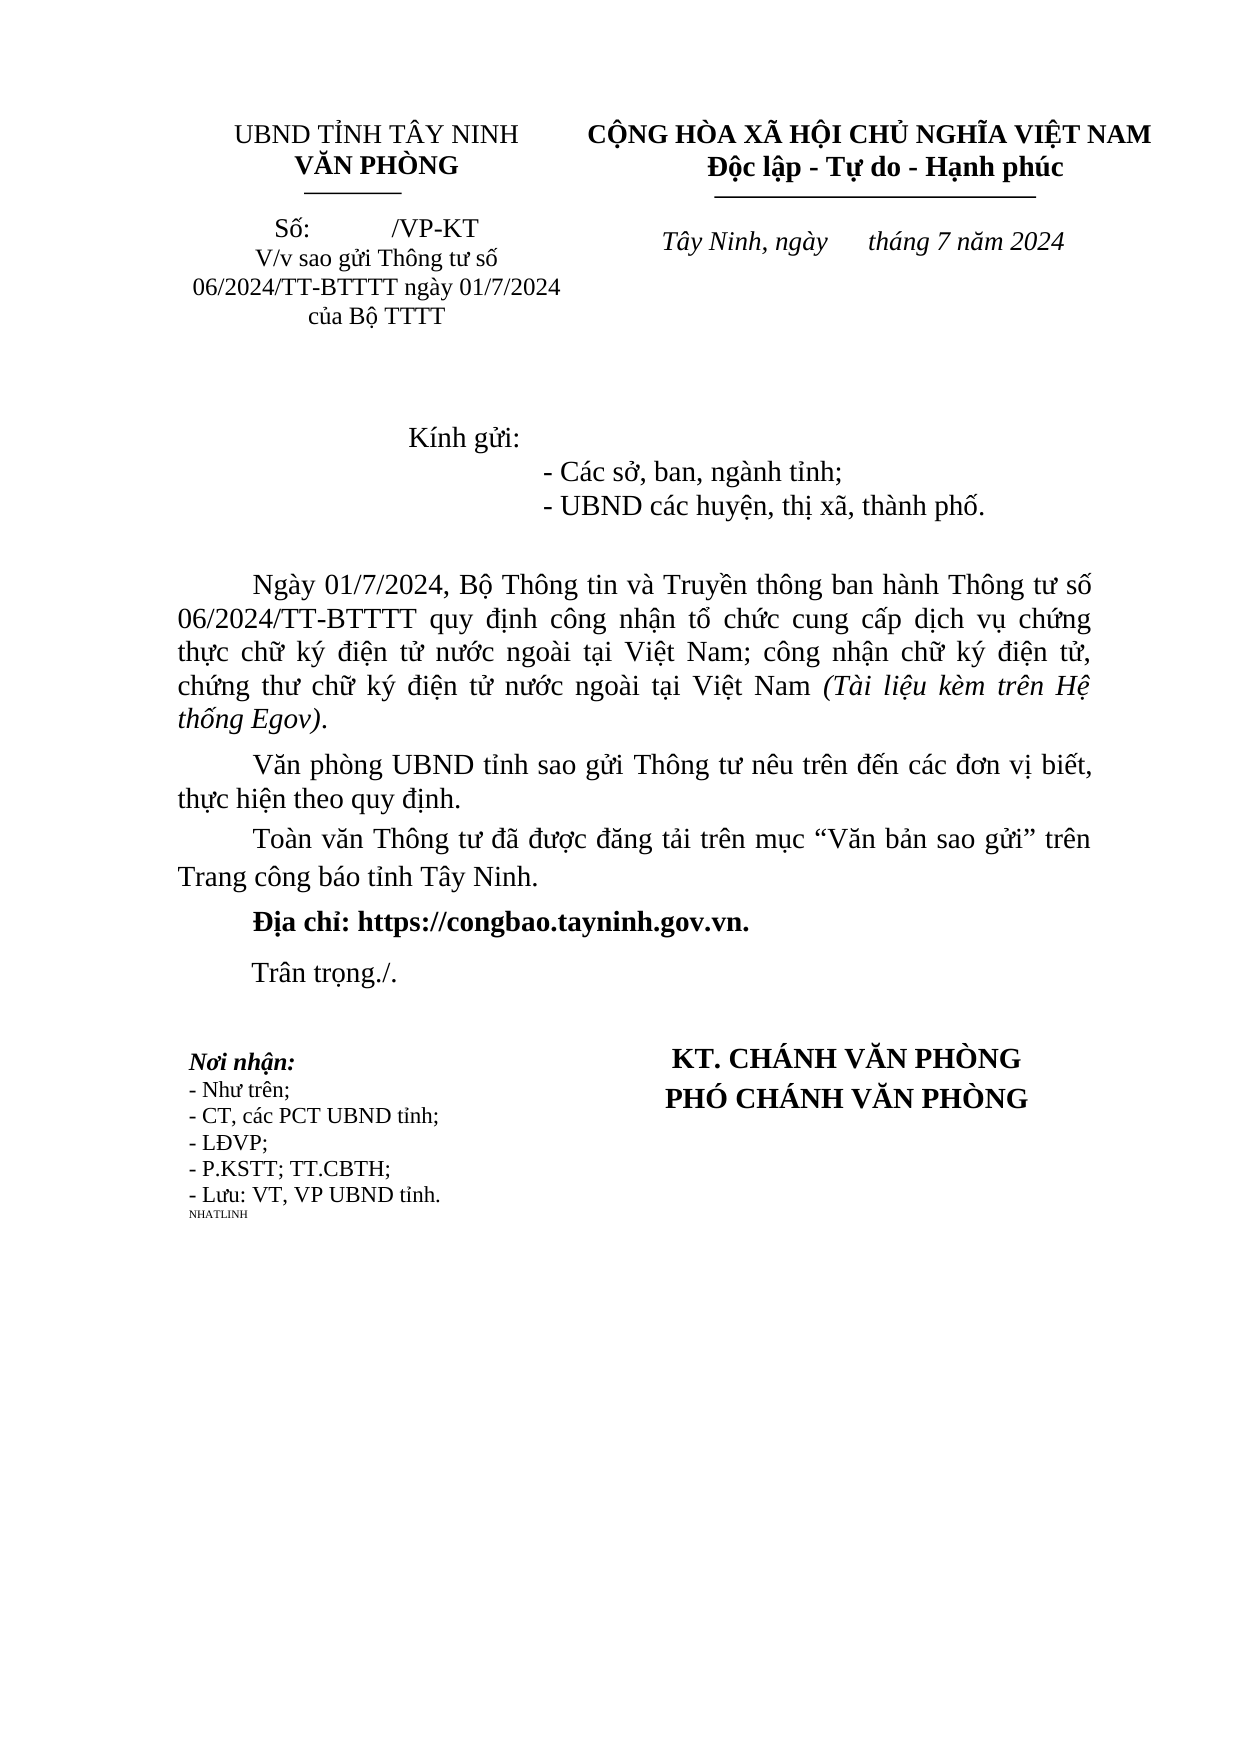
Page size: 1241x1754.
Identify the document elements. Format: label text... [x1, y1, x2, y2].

text Trân trọng./. [177, 955, 1092, 989]
table_header CỘNG HÒA XÃ HỘI CHỦ NGHĨA VIỆT NAM Độc lập - Tự do - Hạnh phúc [576, 118, 1180, 212]
table_header - Các sở, ban, ngành tỉnh; - UBND các huyện, thị xã, thành phố. [532, 421, 1063, 521]
text Ngày 01/7/2024, Bộ Thông tin và Truyền thông ban hành Thông tư số 06/2024/TT-BTTTT quy định công nhận tổ chức cung cấp dịch vụ chứng thực chữ ký điện tử nước ngoài tại Việt Nam; công nhận chữ ký điện tử, chứng thư chữ ký điện tử nước ngoài tại Việt Nam (Tài liệu kèm trên Hệ thống Egov). [177, 567, 1092, 735]
table_cell Tây Ninh, ngày tháng 7 năm 2024 [576, 212, 1180, 387]
table_header UBND TỈNH TÂY NINH VĂN PHÒNG [177, 118, 576, 212]
table_cell Số: /VP-KT V/v sao gửi Thông tư số 06/2024/TT-BTTTT ngày 01/7/2024 của Bộ TTTT [177, 212, 576, 387]
text Toàn văn Thông tư đã được đăng tải trên mục “Văn bản sao gửi” trên Trang công báo tỉnh Tây Ninh. [177, 821, 1092, 893]
table_header Nơi nhận: - Như trên; - CT, các PCT UBND tỉnh; - LĐVP; - P.KSTT; TT.CBTH; - Lưu: VT, VP UBND tỉnh. NHATLINH [177, 1035, 601, 1221]
text Địa chỉ: https://congbao.tayninh.gov.vn. [177, 904, 1092, 938]
text Văn phòng UBND tỉnh sao gửi Thông tư nêu trên đến các đơn vị biết, thực hiện theo quy định. [177, 747, 1092, 814]
table_header KT. CHÁNH VĂN PHÒNG PHÓ CHÁNH VĂN PHÒNG [601, 1035, 1093, 1221]
table_header Kính gửi: [177, 421, 532, 521]
